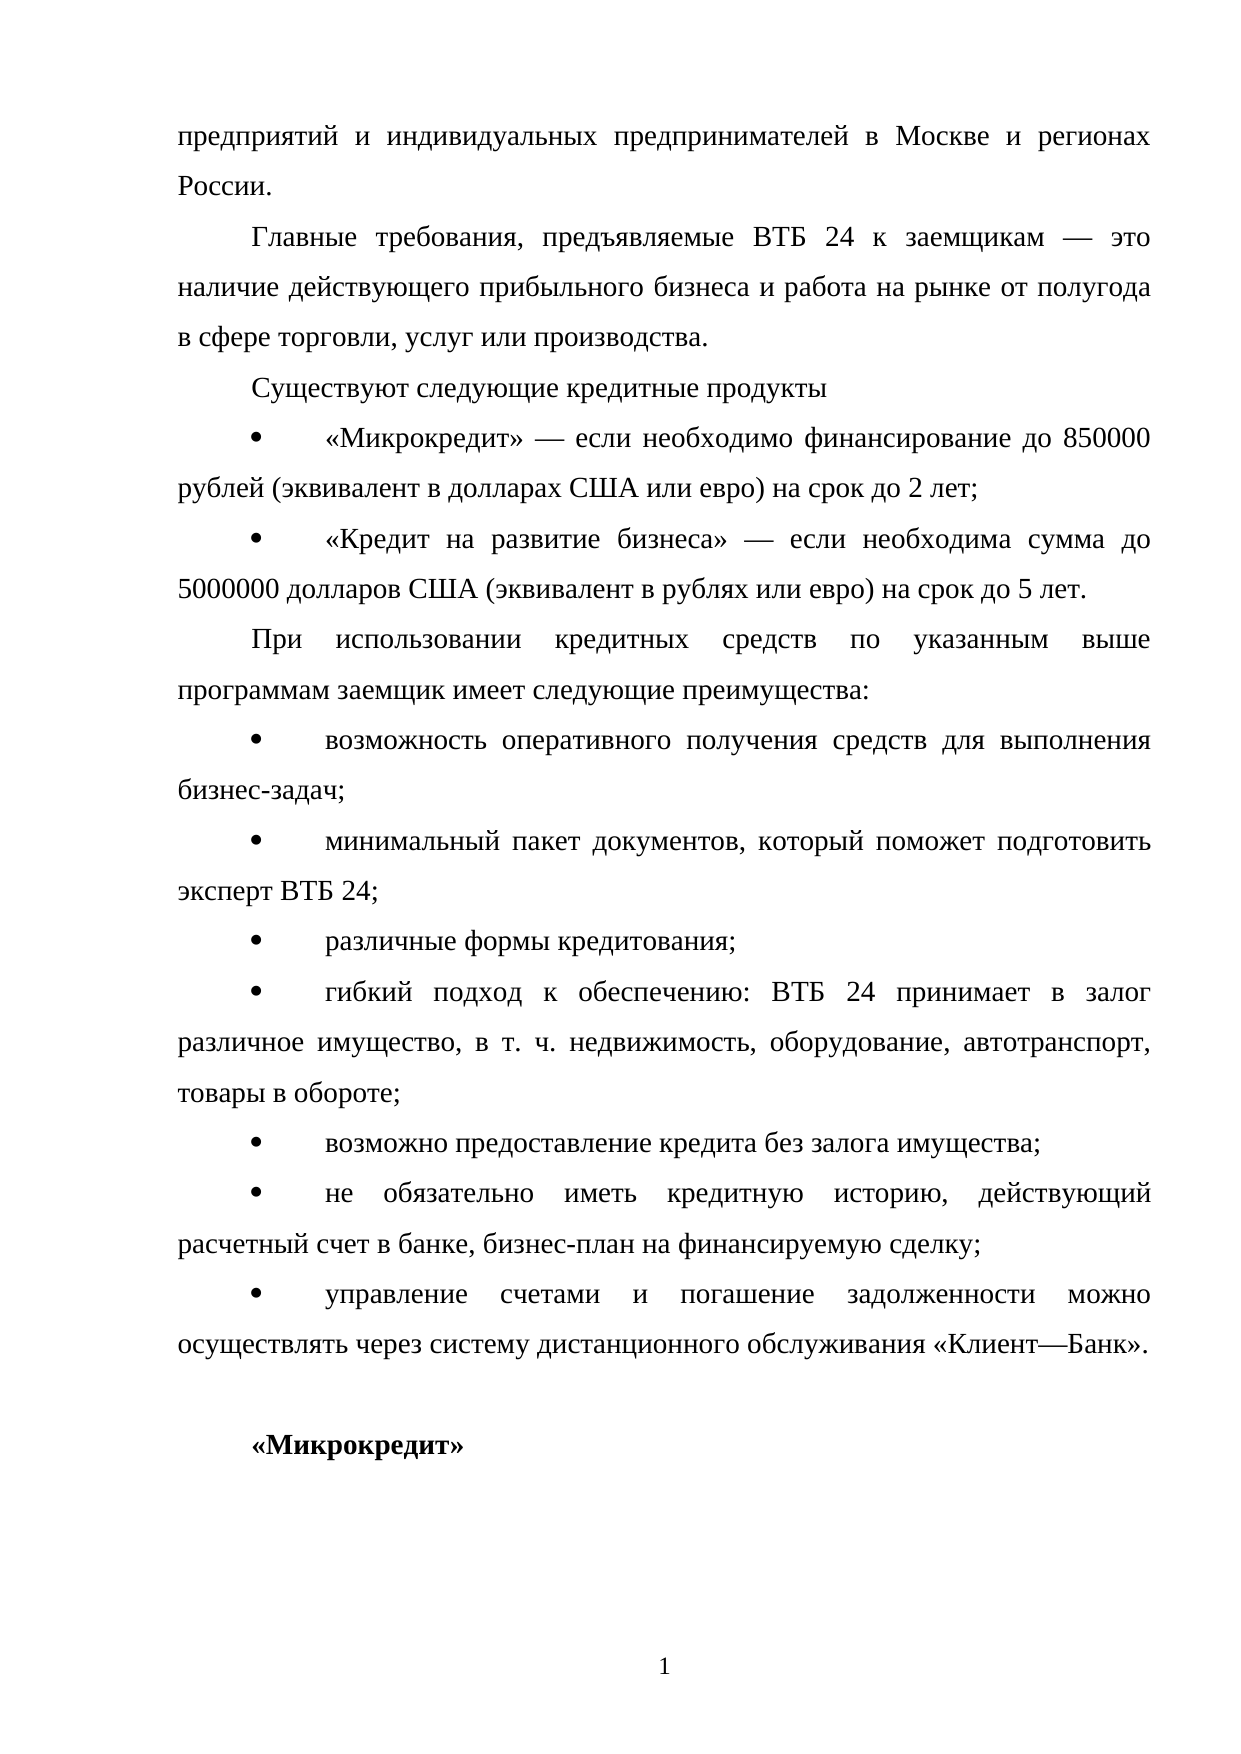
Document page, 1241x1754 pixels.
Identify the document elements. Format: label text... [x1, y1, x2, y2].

list возможность оперативного получения средств для выполнения бизнес-задач; [177, 722, 1152, 806]
subtitle «Микрокредит» [177, 1427, 1152, 1461]
list минимальный пакет документов, который поможет подготовить эксперт ВТБ 24; [177, 823, 1152, 907]
list не обязательно иметь кредитную историю, действующий расчетный счет в банке, бизнес-план на финансируемую сделку; [177, 1175, 1152, 1259]
list возможно предоставление кредита без залога имущества; [177, 1125, 1152, 1159]
list управление счетами и погашение задолженности можно осуществлять через систему дистанционного обслуживания «Клиент—Банк». [177, 1276, 1152, 1360]
list «Микрокредит» — если необходимо финансирование до 850000 рублей (эквивалент в долларах США или евро) на срок до 2 лет; [177, 420, 1152, 504]
list гибкий подход к обеспечению: ВТБ 24 принимает в залог различное имущество, в т. ч. недвижимость, оборудование, автотранспорт, товары в обороте; [177, 974, 1152, 1108]
list «Кредит на развитие бизнеса» — если необходима сумма до 5000000 долларов США (эквивалент в рублях или евро) на срок до 5 лет. [177, 521, 1152, 605]
text Существуют следующие кредитные продукты [177, 370, 1152, 403]
text Главные требования, предъявляемые ВТБ 24 к заемщикам — это наличие действующего прибыльного бизнеса и работа на рынке от полугода в сфере торговли, услуг или производства. [177, 219, 1152, 353]
list различные формы кредитования; [177, 923, 1152, 957]
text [177, 118, 1152, 202]
text При использовании кредитных средств по указанным выше программам заемщик имеет следующие преимущества: [177, 621, 1152, 705]
